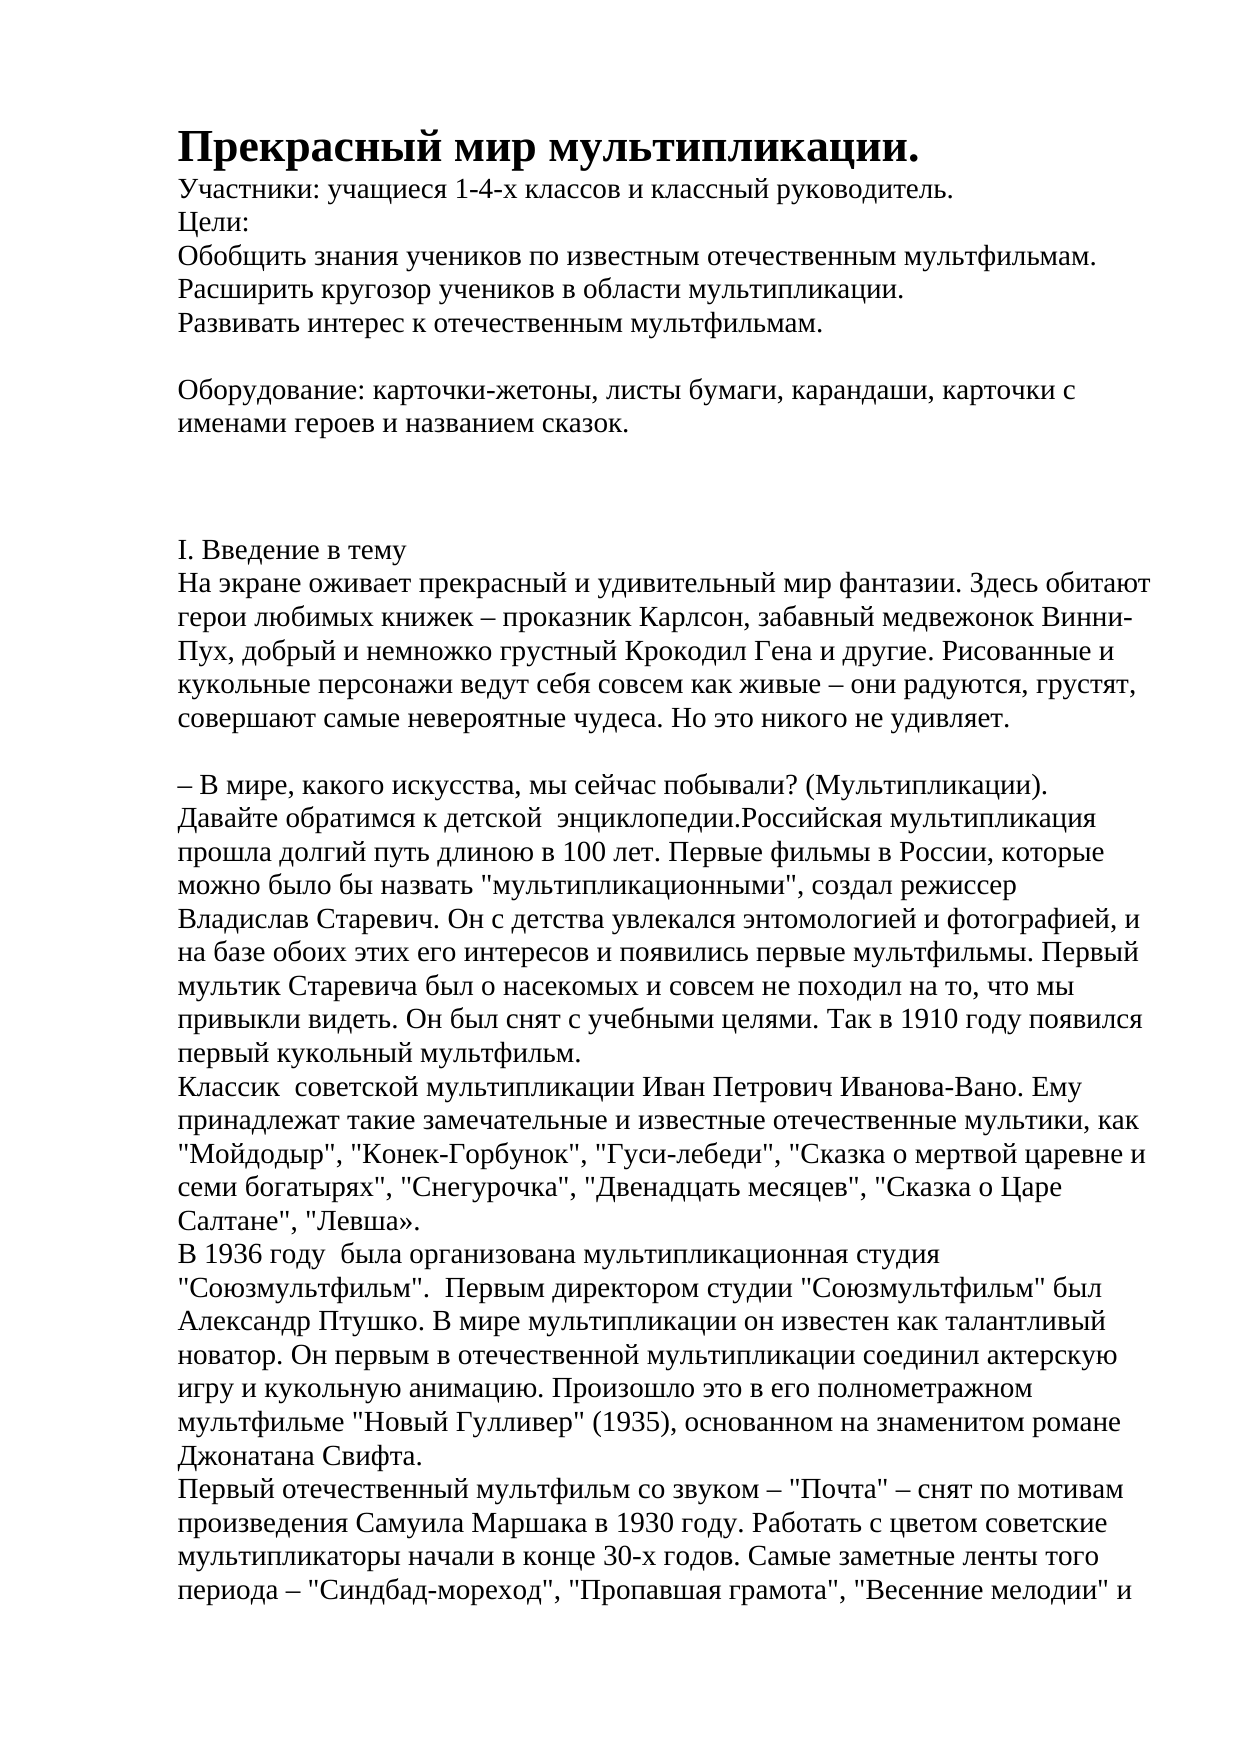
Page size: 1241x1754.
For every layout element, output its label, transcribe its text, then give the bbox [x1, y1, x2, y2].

text Прекрасный мир мультипликации. [177, 118, 1152, 171]
text Оборудование: карточки-жетоны, листы бумаги, карандаши, карточки с именами героев и названием сказок. [177, 372, 1152, 439]
text На экране оживает прекрасный и удивительный мир фантазии. Здесь обитают герои любимых книжек – проказник Карлсон, забавный медвежонок Винни-Пух, добрый и немножко грустный Крокодил Гена и другие. Рисованные и кукольные персонажи ведут себя совсем как живые – они радуются, грустят, совершают самые невероятные чудеса. Но это никого не удивляет. [177, 566, 1152, 733]
text Цели: [177, 204, 1152, 238]
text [177, 1471, 1152, 1605]
text В 1936 году была организована мультипликационная студия "Союзмультфильм". Первым директором студии "Союзмультфильм" был Александр Птушко. В мире мультипликации он известен как талантливый новатор. Он первым в отечественной мультипликации соединил актерскую игру и кукольную анимацию. Произошло это в его полнометражном мультфильме "Новый Гулливер" (1935), основанном на знаменитом романе Джонатана Свифта. [177, 1236, 1152, 1471]
text Классик советской мультипликации Иван Петрович Иванова-Вано. Ему принадлежат такие замечательные и известные отечественные мультики, как "Мойдодыр", "Конек-Горбунок", "Гуси-лебеди", "Сказка о мертвой царевне и семи богатырях", "Снегурочка", "Двенадцать месяцев", "Сказка о Царе Салтане", "Левша». [177, 1069, 1152, 1236]
text Развивать интерес к отечественным мультфильмам. [177, 305, 1152, 338]
text Обобщить знания учеников по известным отечественным мультфильмам. [177, 238, 1152, 271]
text – В мире, какого искусства, мы сейчас побывали? (Мультипликации). Давайте обратимся к детской энциклопедии.Российская мультипликация прошла долгий путь длиною в 100 лет. Первые фильмы в России, которые можно было бы назвать "мультипликационными", создал режиссер Владислав Старевич. Он с детства увлекался энтомологией и фотографией, и на базе обоих этих его интересов и появились первые мультфильмы. Первый мультик Старевича был о насекомых и совсем не походил на то, что мы привыкли видеть. Он был снят с учебными целями. Так в 1910 году появился первый кукольный мультфильм. [177, 767, 1152, 1069]
text Участники: учащиеся 1-4-х классов и классный руководитель. [177, 171, 1152, 204]
text Расширить кругозор учеников в области мультипликации. [177, 271, 1152, 305]
text I. Введение в тему [177, 532, 1152, 566]
